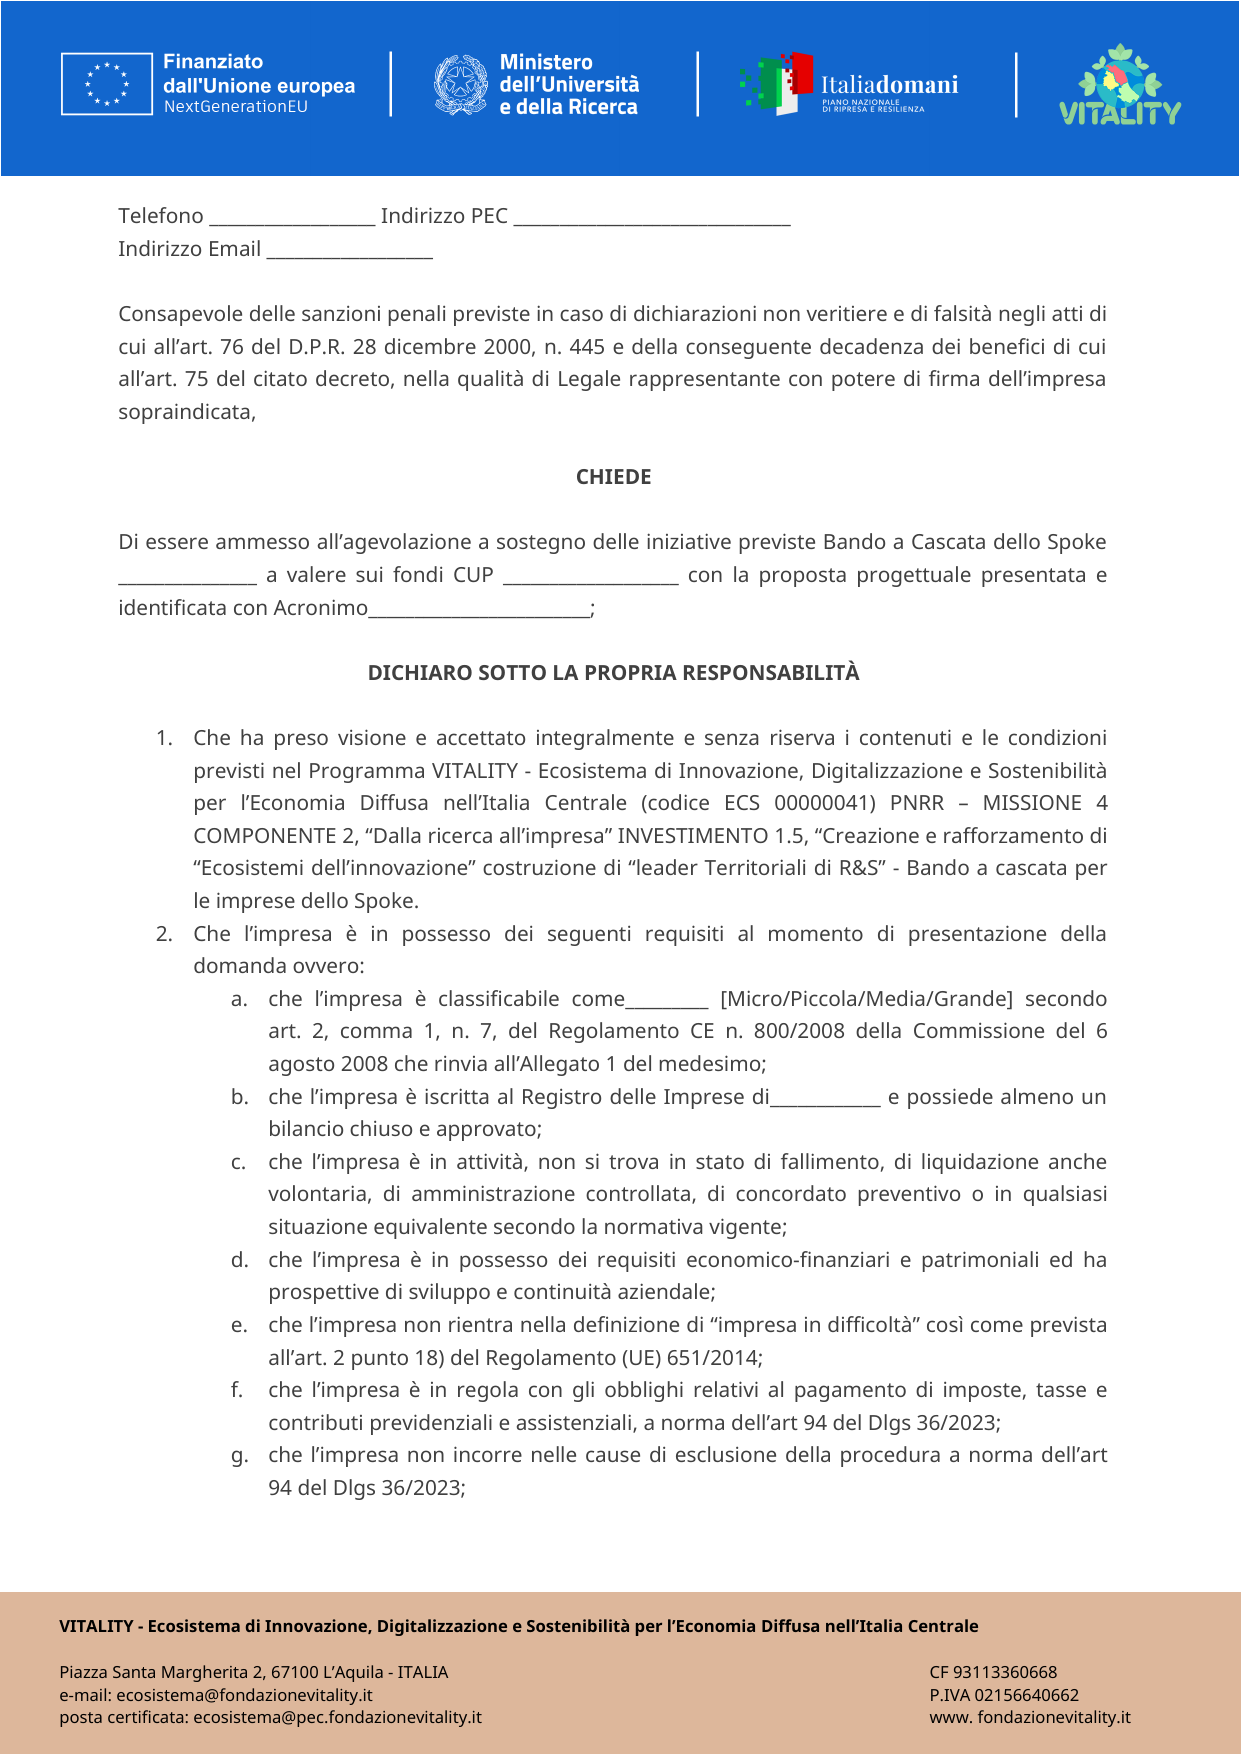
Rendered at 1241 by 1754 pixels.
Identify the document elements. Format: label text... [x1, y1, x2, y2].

list che l’impresa è in regola con gli obblighi relativi al pagamento di imposte, tasse e contributi previdenziali e assistenziali, a norma dell’art 94 del Dlgs 36/2023; [231, 1375, 1109, 1436]
text Telefono __________________ Indirizzo PEC ______________________________ [118, 201, 1109, 230]
text Di essere ammesso all’agevolazione a sostegno delle iniziative previste Bando a Cascata dello Spoke _______________ a valere sui fondi CUP ___________________ con la proposta progettuale presentata e identificata con Acronimo________________________; [118, 527, 1109, 621]
list che l’impresa è in attività, non si trova in stato di fallimento, di liquidazione anche volontaria, di amministrazione controllata, di concordato preventivo o in qualsiasi situazione equivalente secondo la normativa vigente; [231, 1147, 1109, 1241]
text Consapevole delle sanzioni penali previste in caso di dichiarazioni non veritiere e di falsità negli atti di cui all’art. 76 del D.P.R. 28 dicembre 2000, n. 445 e della conseguente decadenza dei benefici di cui all’art. 75 del citato decreto, nella qualità di Legale rappresentante con potere di firma dell’impresa sopraindicata, [118, 299, 1109, 426]
text CHIEDE [118, 462, 1109, 491]
picture [1, 1, 1239, 176]
list Che l’impresa è in possesso dei seguenti requisiti al momento di presentazione della domanda ovvero: [156, 919, 1109, 980]
text DICHIARO SOTTO LA PROPRIA RESPONSABILITÀ [118, 658, 1109, 686]
list che l’impresa è iscritta al Registro delle Imprese di____________ e possiede almeno un bilancio chiuso e approvato; [231, 1082, 1109, 1143]
list che l’impresa è classificabile come_________ [Micro/Piccola/Media/Grande] secondo art. 2, comma 1, n. 7, del Regolamento CE n. 800/2008 della Commissione del 6 agosto 2008 che rinvia all’Allegato 1 del medesimo; [231, 984, 1109, 1078]
list che l’impresa è in possesso dei requisiti economico-finanziari e patrimoniali ed ha prospettive di sviluppo e continuità aziendale; [231, 1245, 1109, 1306]
list Che ha preso visione e accettato integralmente e senza riserva i contenuti e le condizioni previsti nel Programma VITALITY - Ecosistema di Innovazione, Digitalizzazione e Sostenibilità per l’Economia Diffusa nell’Italia Centrale (codice ECS 00000041) PNRR – MISSIONE 4 COMPONENTE 2, “Dalla ricerca all’impresa” INVESTIMENTO 1.5, “Creazione e rafforzamento di “Ecosistemi dell’innovazione” costruzione di “leader Territoriali di R&S” - Bando a cascata per le imprese dello Spoke. [156, 723, 1109, 914]
list che l’impresa non incorre nelle cause di esclusione della procedura a norma dell’art 94 del Dlgs 36/2023; [231, 1440, 1109, 1501]
text Indirizzo Email __________________ [118, 234, 1109, 262]
list che l’impresa non rientra nella definizione di “impresa in difficoltà” così come prevista all’art. 2 punto 18) del Regolamento (UE) 651/2014; [231, 1310, 1109, 1371]
